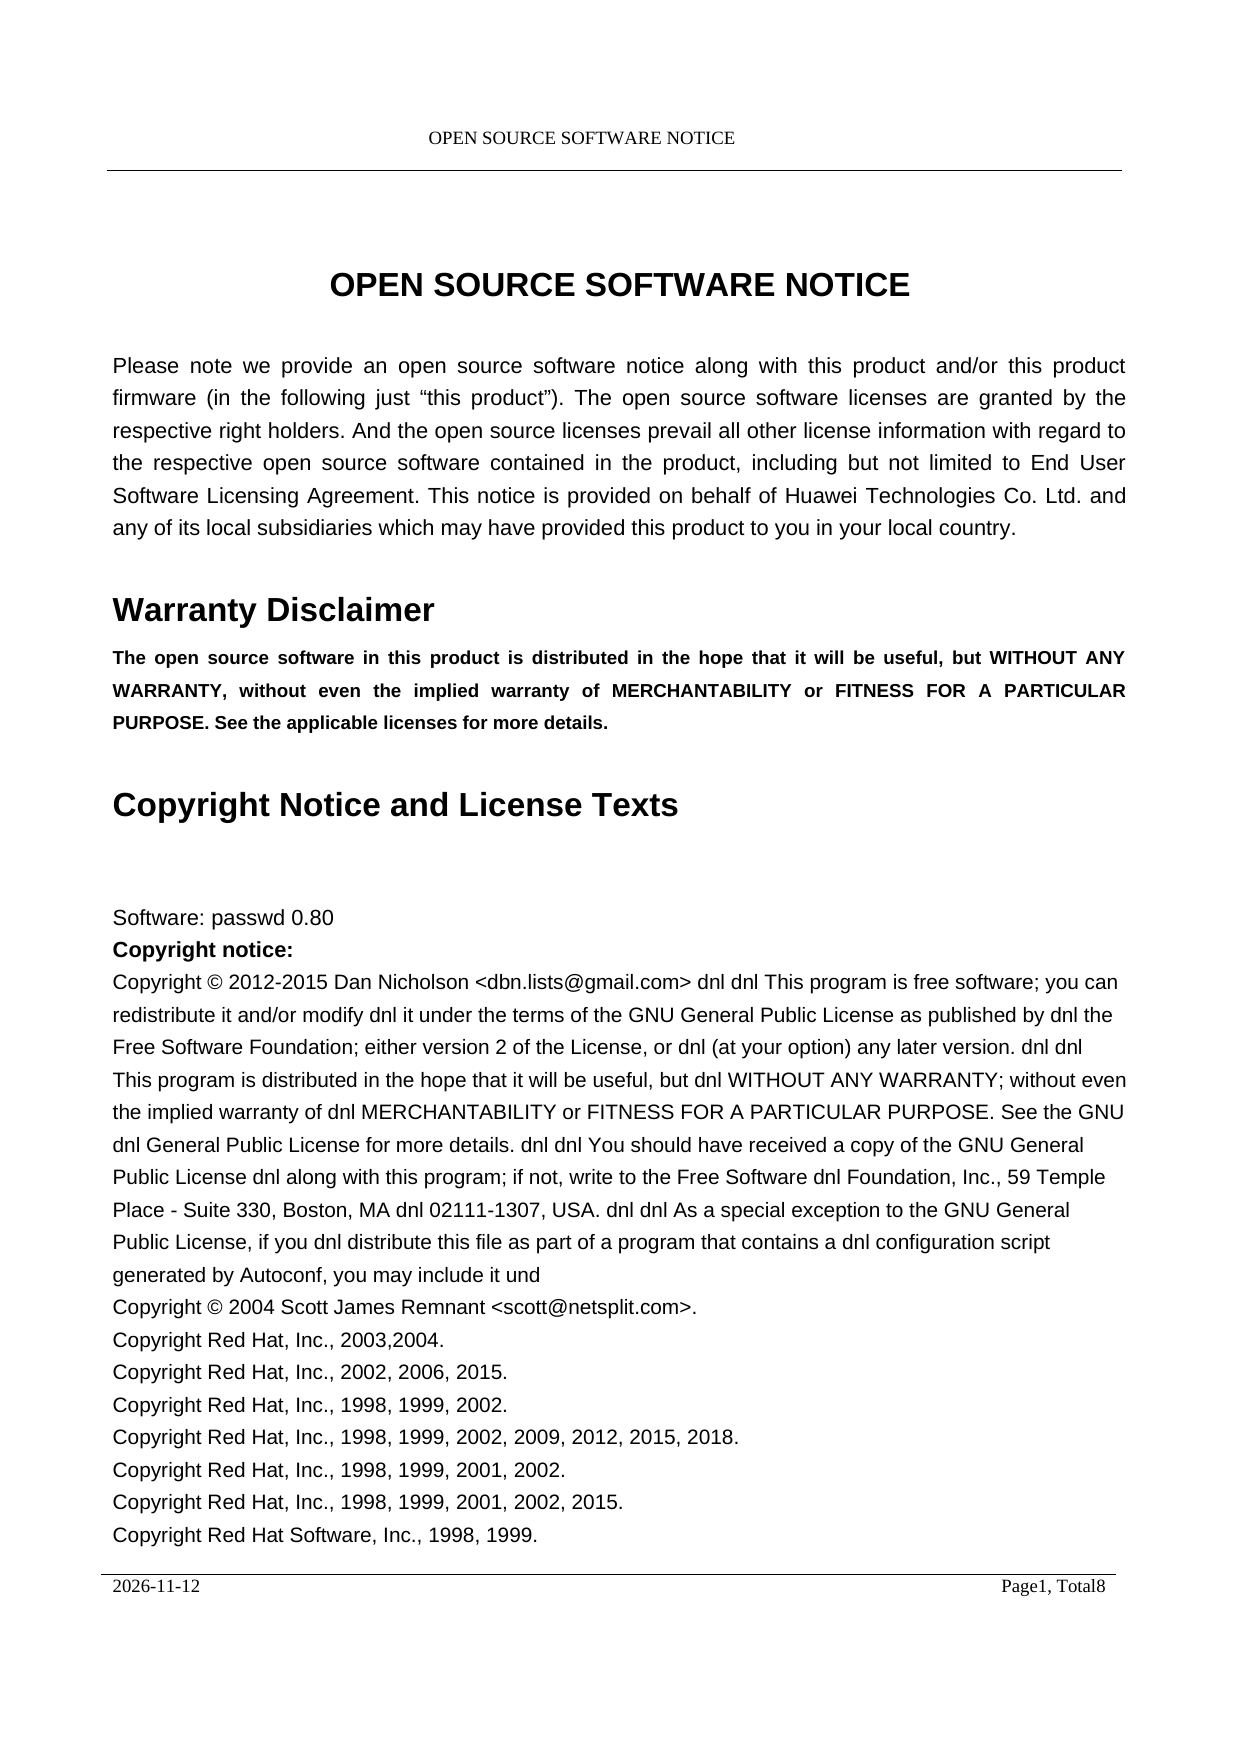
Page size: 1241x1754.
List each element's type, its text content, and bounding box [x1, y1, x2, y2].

text Copyright Red Hat, Inc., 1998, 1999, 2001, 2002, 2015. [112, 1486, 1128, 1518]
text Copyright Red Hat, Inc., 2003,2004. [112, 1323, 1128, 1356]
text The open source software in this product is distributed in the hope that it will be useful, but WITHOUT ANY WARRANTY, without even the implied warranty of MERCHANTABILITY or FITNESS FOR A PARTICULAR PURPOSE. See the applicable licenses for more details. [112, 641, 1128, 739]
text Copyright © 2004 Scott James Remnant <scott@netsplit.com>. [112, 1291, 1128, 1323]
text Copyright Red Hat, Inc., 2002, 2006, 2015. [112, 1356, 1128, 1388]
text Copyright Red Hat, Inc., 1998, 1999, 2002, 2009, 2012, 2015, 2018. [112, 1421, 1128, 1453]
text Copyright Red Hat, Inc., 1998, 1999, 2001, 2002. [112, 1453, 1128, 1486]
text Copyright Notice and License Texts [112, 771, 1128, 836]
text OPEN SOURCE SOFTWARE NOTICE [112, 251, 1128, 316]
text Please note we provide an open source software notice along with this product and/or this product firmware (in the following just “this product”). The open source software licenses are granted by the respective right holders. And the open source licenses prevail all other license information with regard to the respective open source software contained in the product, including but not limited to End User Software Licensing Agreement. This notice is provided on behalf of Huawei Technologies Co. Ltd. and any of its local subsidiaries which may have provided this product to you in your local country. [112, 349, 1128, 544]
text Copyright Red Hat Software, Inc., 1998, 1999. [112, 1518, 1128, 1551]
text Copyright © 2012-2015 Dan Nicholson <dbn.lists@gmail.com> dnl dnl This program is free software; you can redistribute it and/or modify dnl it under the terms of the GNU General Public License as published by dnl the Free Software Foundation; either version 2 of the License, or dnl (at your option) any later version. dnl dnl This program is distributed in the hope that it will be useful, but dnl WITHOUT ANY WARRANTY; without even the implied warranty of dnl MERCHANTABILITY or FITNESS FOR A PARTICULAR PURPOSE. See the GNU dnl General Public License for more details. dnl dnl You should have received a copy of the GNU General Public License dnl along with this program; if not, write to the Free Software dnl Foundation, Inc., 59 Temple Place - Suite 330, Boston, MA dnl 02111-1307, USA. dnl dnl As a special exception to the GNU General Public License, if you dnl distribute this file as part of a program that contains a dnl configuration script generated by Autoconf, you may include it und [112, 966, 1128, 1291]
text Copyright notice: [112, 933, 1128, 966]
text Warranty Disclaimer [112, 576, 1128, 641]
text Copyright Red Hat, Inc., 1998, 1999, 2002. [112, 1388, 1128, 1421]
text Software: passwd 0.80 [112, 901, 1128, 933]
